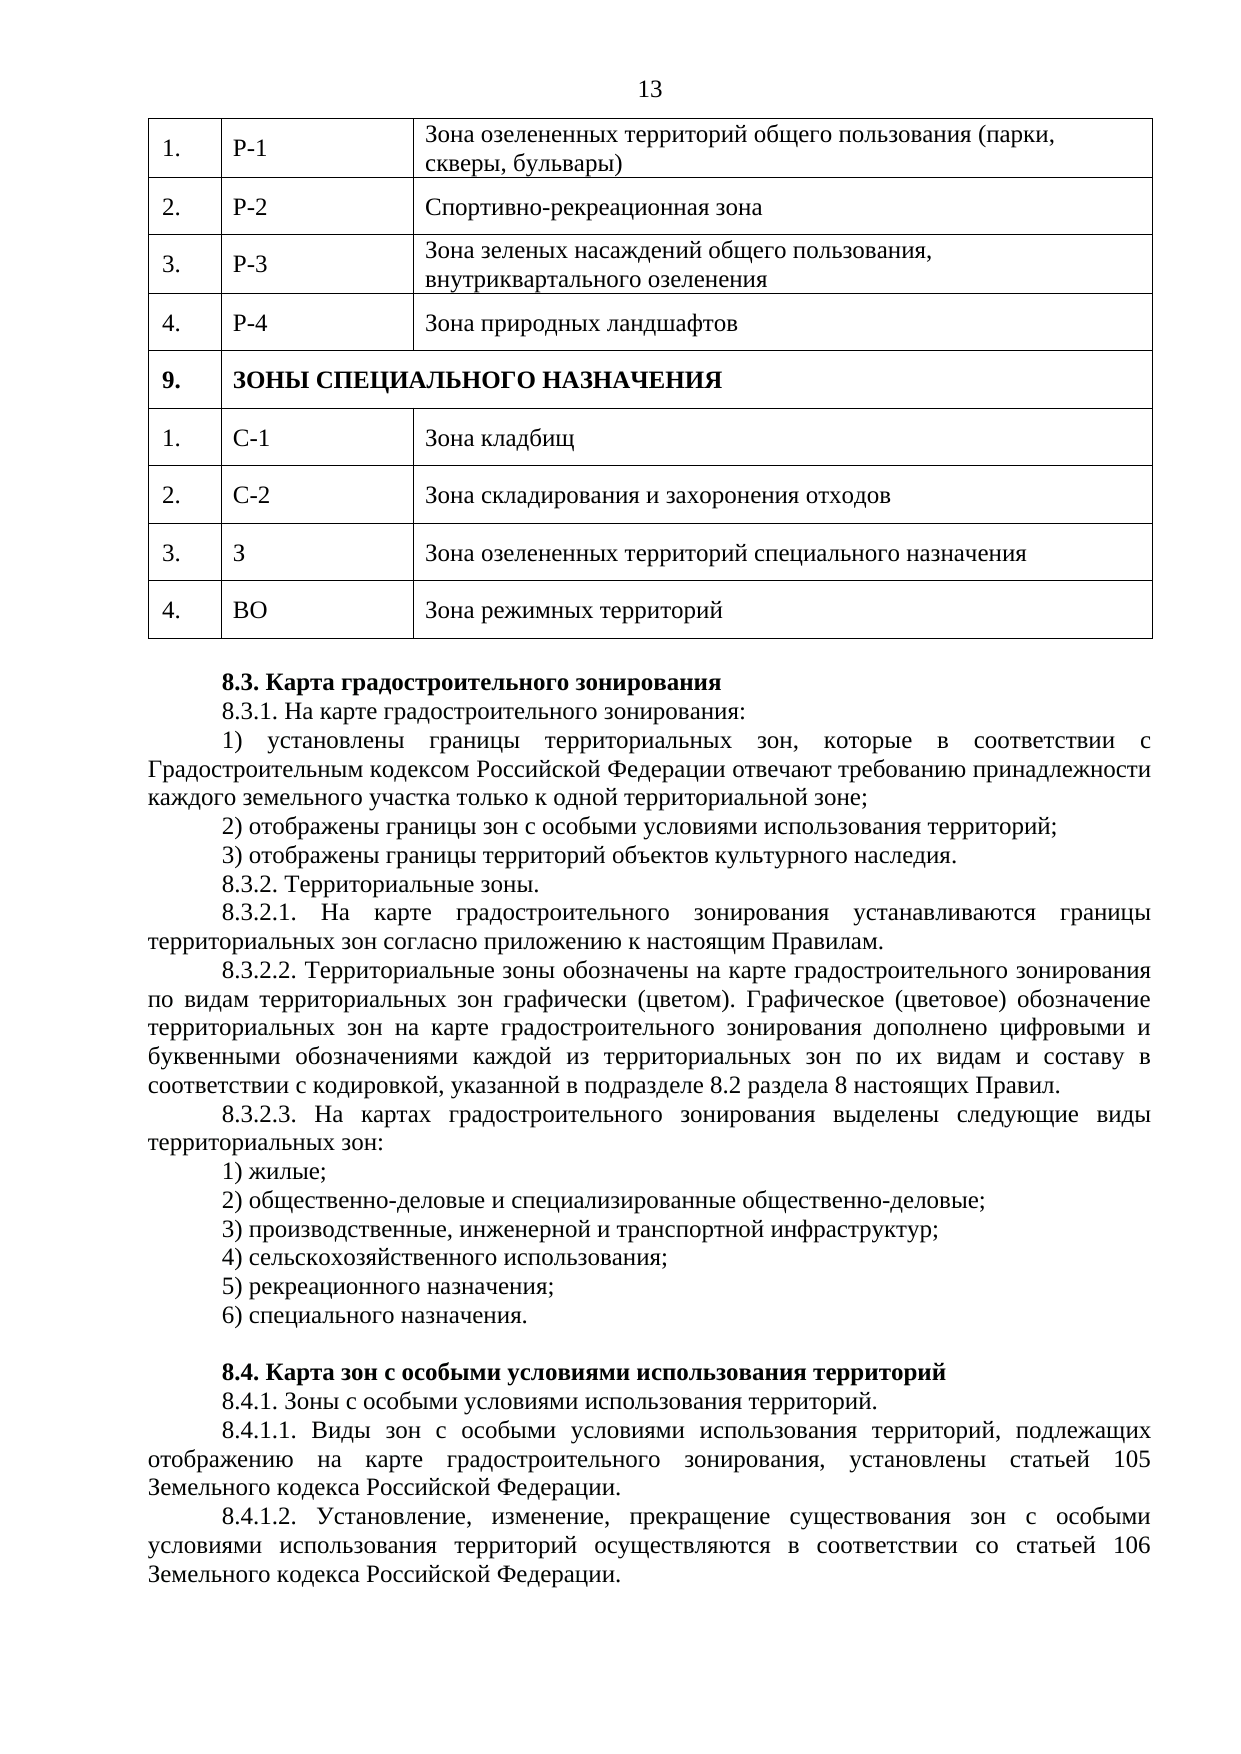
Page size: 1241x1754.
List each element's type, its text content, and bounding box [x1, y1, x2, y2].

table_cell Зона озелененных территорий общего пользования (парки, скверы, бульвары) [414, 119, 1152, 177]
text 2) отображены границы зон с особыми условиями использования территорий; [148, 811, 1152, 840]
table_cell Зона режимных территорий [414, 581, 1152, 638]
text 1) жилые; [148, 1156, 1152, 1185]
text 6) специального назначения. [148, 1300, 1152, 1329]
text 8.4.1.1. Виды зон с особыми условиями использования территорий, подлежащих отображению на карте градостроительного зонирования, установлены статьей 105 Земельного кодекса Российской Федерации. [148, 1415, 1152, 1501]
table_cell Спортивно-рекреационная зона [414, 178, 1152, 234]
table_cell С-1 [222, 409, 413, 465]
table_cell Зона озелененных территорий специального назначения [414, 524, 1152, 580]
table_cell 4. [149, 294, 221, 350]
table_cell Р-1 [222, 119, 413, 177]
text 2) общественно-деловые и специализированные общественно-деловые; [148, 1185, 1152, 1214]
text 8.3.2.2. Территориальные зоны обозначены на карте градостроительного зонирования по видам территориальных зон графически (цветом). Графическое (цветовое) обозначение территориальных зон на карте градостроительного зонирования дополнено цифровыми и буквенными обозначениями каждой из территориальных зон по их видам и составу в соответствии с кодировкой, указанной в подразделе 8.2 раздела 8 настоящих Правил. [148, 955, 1152, 1099]
table_cell 1. [149, 409, 221, 465]
table_cell 4. [149, 581, 221, 638]
table_cell Р-4 [222, 294, 413, 350]
table_cell Зона зеленых насаждений общего пользования, внутриквартального озеленения [414, 235, 1152, 293]
table_cell ЗОНЫ СПЕЦИАЛЬНОГО НАЗНАЧЕНИЯ [222, 351, 1152, 408]
text 8.3.2.1. На карте градостроительного зонирования устанавливаются границы территориальных зон согласно приложению к настоящим Правилам. [148, 897, 1152, 955]
table_cell Р-3 [222, 235, 413, 293]
text 4) сельскохозяйственного использования; [148, 1242, 1152, 1271]
text 8.4. Карта зон с особыми условиями использования территорий [148, 1357, 1152, 1386]
table_cell З [222, 524, 413, 580]
table_cell 3. [149, 524, 221, 580]
text 8.3.2. Территориальные зоны. [148, 869, 1152, 897]
table_cell Зона кладбищ [414, 409, 1152, 465]
table_cell 3. [149, 235, 221, 293]
table_cell Зона природных ландшафтов [414, 294, 1152, 350]
text 3) производственные, инженерной и транспортной инфраструктур; [148, 1214, 1152, 1242]
table_cell Р-2 [222, 178, 413, 234]
text 8.3.1. На карте градостроительного зонирования: [148, 696, 1152, 725]
table_cell 1. [149, 119, 221, 177]
text 8.3.2.3. На картах градостроительного зонирования выделены следующие виды территориальных зон: [148, 1099, 1152, 1156]
table_cell Зона складирования и захоронения отходов [414, 466, 1152, 523]
text 5) рекреационного назначения; [148, 1271, 1152, 1300]
table_cell 9. [149, 351, 221, 408]
text 8.4.1.2. Установление, изменение, прекращение существования зон с особыми условиями использования территорий осуществляются в соответствии со статьей 106 Земельного кодекса Российской Федерации. [148, 1501, 1152, 1587]
text 8.3. Карта градостроительного зонирования [148, 667, 1152, 696]
text 8.4.1. Зоны с особыми условиями использования территорий. [148, 1386, 1152, 1415]
table_cell 2. [149, 178, 221, 234]
table_cell С-2 [222, 466, 413, 523]
table_cell 2. [149, 466, 221, 523]
text 3) отображены границы территорий объектов культурного наследия. [148, 840, 1152, 869]
text 1) установлены границы территориальных зон, которые в соответствии с Градостроительным кодексом Российской Федерации отвечают требованию принадлежности каждого земельного участка только к одной территориальной зоне; [148, 725, 1152, 811]
table_cell ВО [222, 581, 413, 638]
